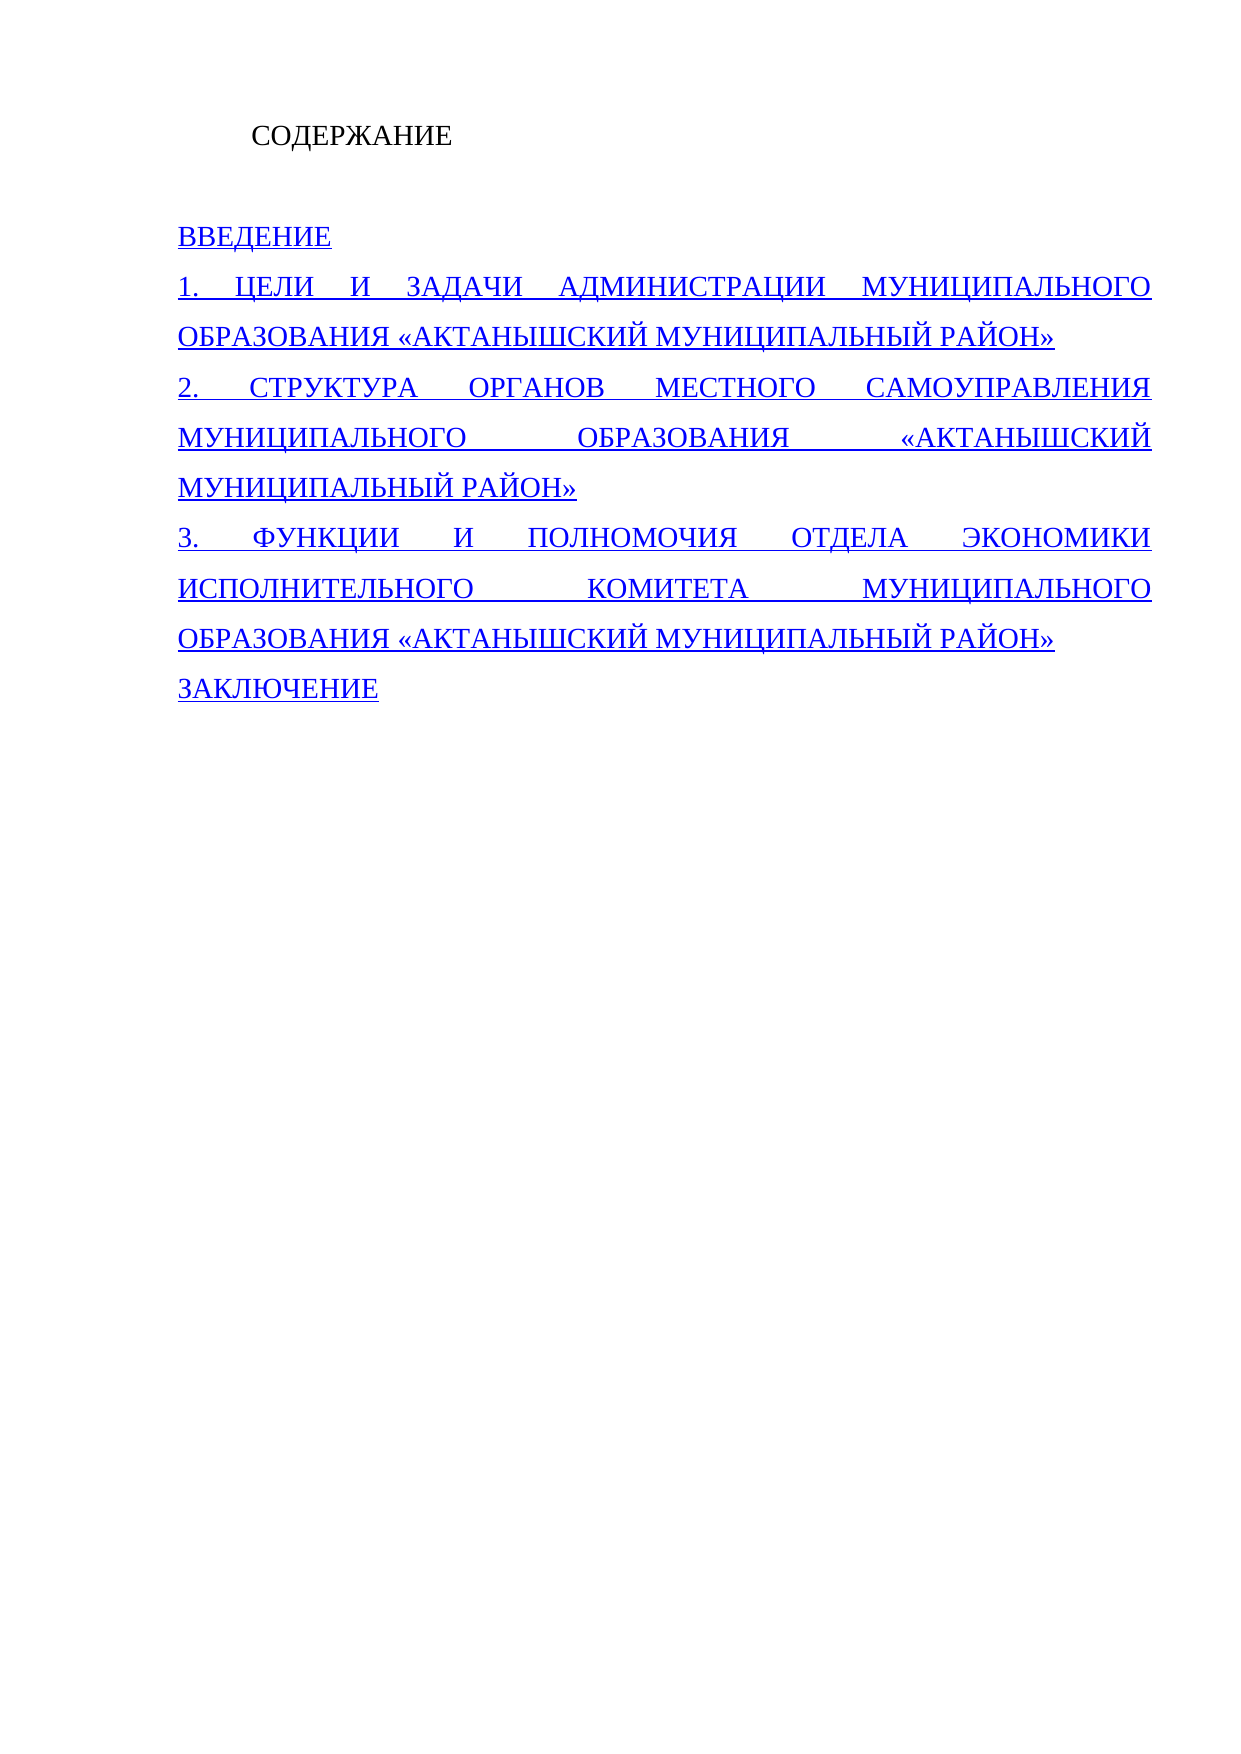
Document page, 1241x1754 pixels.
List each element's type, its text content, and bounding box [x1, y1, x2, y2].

text 2. СТРУКТУРА ОРГАНОВ МЕСТНОГО САМОУПРАВЛЕНИЯ МУНИЦИПАЛЬНОГО ОБРАЗОВАНИЯ «Актанышский муниципальный РАЙОН» [177, 450, 1152, 504]
text 3. ФУНКЦИИ И ПОЛНОМОЧИЯ отдела экономики исполнительного комитета МУНИЦИПАЛЬНОГО ОБРАЗОВАНИЯ «Актанышский муниципальный РАЙОН» [177, 601, 1152, 655]
text ВВЕДЕНИЕ [177, 219, 1152, 252]
text 1. ЦЕЛИ И ЗАДАЧИ АДМИНИСТРАЦИИ МУНИЦИПАЛЬНОГО ОБРАЗОВАНИЯ «АКТАНЫШСКИЙ МУНИЦИПАЛЬНЫЙ РАЙОН» [177, 299, 1152, 353]
text 2. СТРУКТУРА ОРГАНОВ МЕСТНОГО САМОУПРАВЛЕНИЯ МУНИЦИПАЛЬНОГО ОБРАЗОВАНИЯ «Актанышский муниципальный РАЙОН» [177, 400, 1152, 449]
text Заключение [177, 672, 1152, 705]
text 3. ФУНКЦИИ И ПОЛНОМОЧИЯ отдела экономики исполнительного комитета МУНИЦИПАЛЬНОГО ОБРАЗОВАНИЯ «Актанышский муниципальный РАЙОН» [177, 521, 1152, 550]
subtitle СОДЕРЖАНИЕ [177, 118, 1152, 152]
text 1. ЦЕЛИ И ЗАДАЧИ АДМИНИСТРАЦИИ МУНИЦИПАЛЬНОГО ОБРАЗОВАНИЯ «АКТАНЫШСКИЙ МУНИЦИПАЛЬНЫЙ РАЙОН» [177, 269, 1152, 298]
text 3. ФУНКЦИИ И ПОЛНОМОЧИЯ отдела экономики исполнительного комитета МУНИЦИПАЛЬНОГО ОБРАЗОВАНИЯ «Актанышский муниципальный РАЙОН» [177, 551, 1152, 600]
text 2. СТРУКТУРА ОРГАНОВ МЕСТНОГО САМОУПРАВЛЕНИЯ МУНИЦИПАЛЬНОГО ОБРАЗОВАНИЯ «Актанышский муниципальный РАЙОН» [177, 370, 1152, 399]
